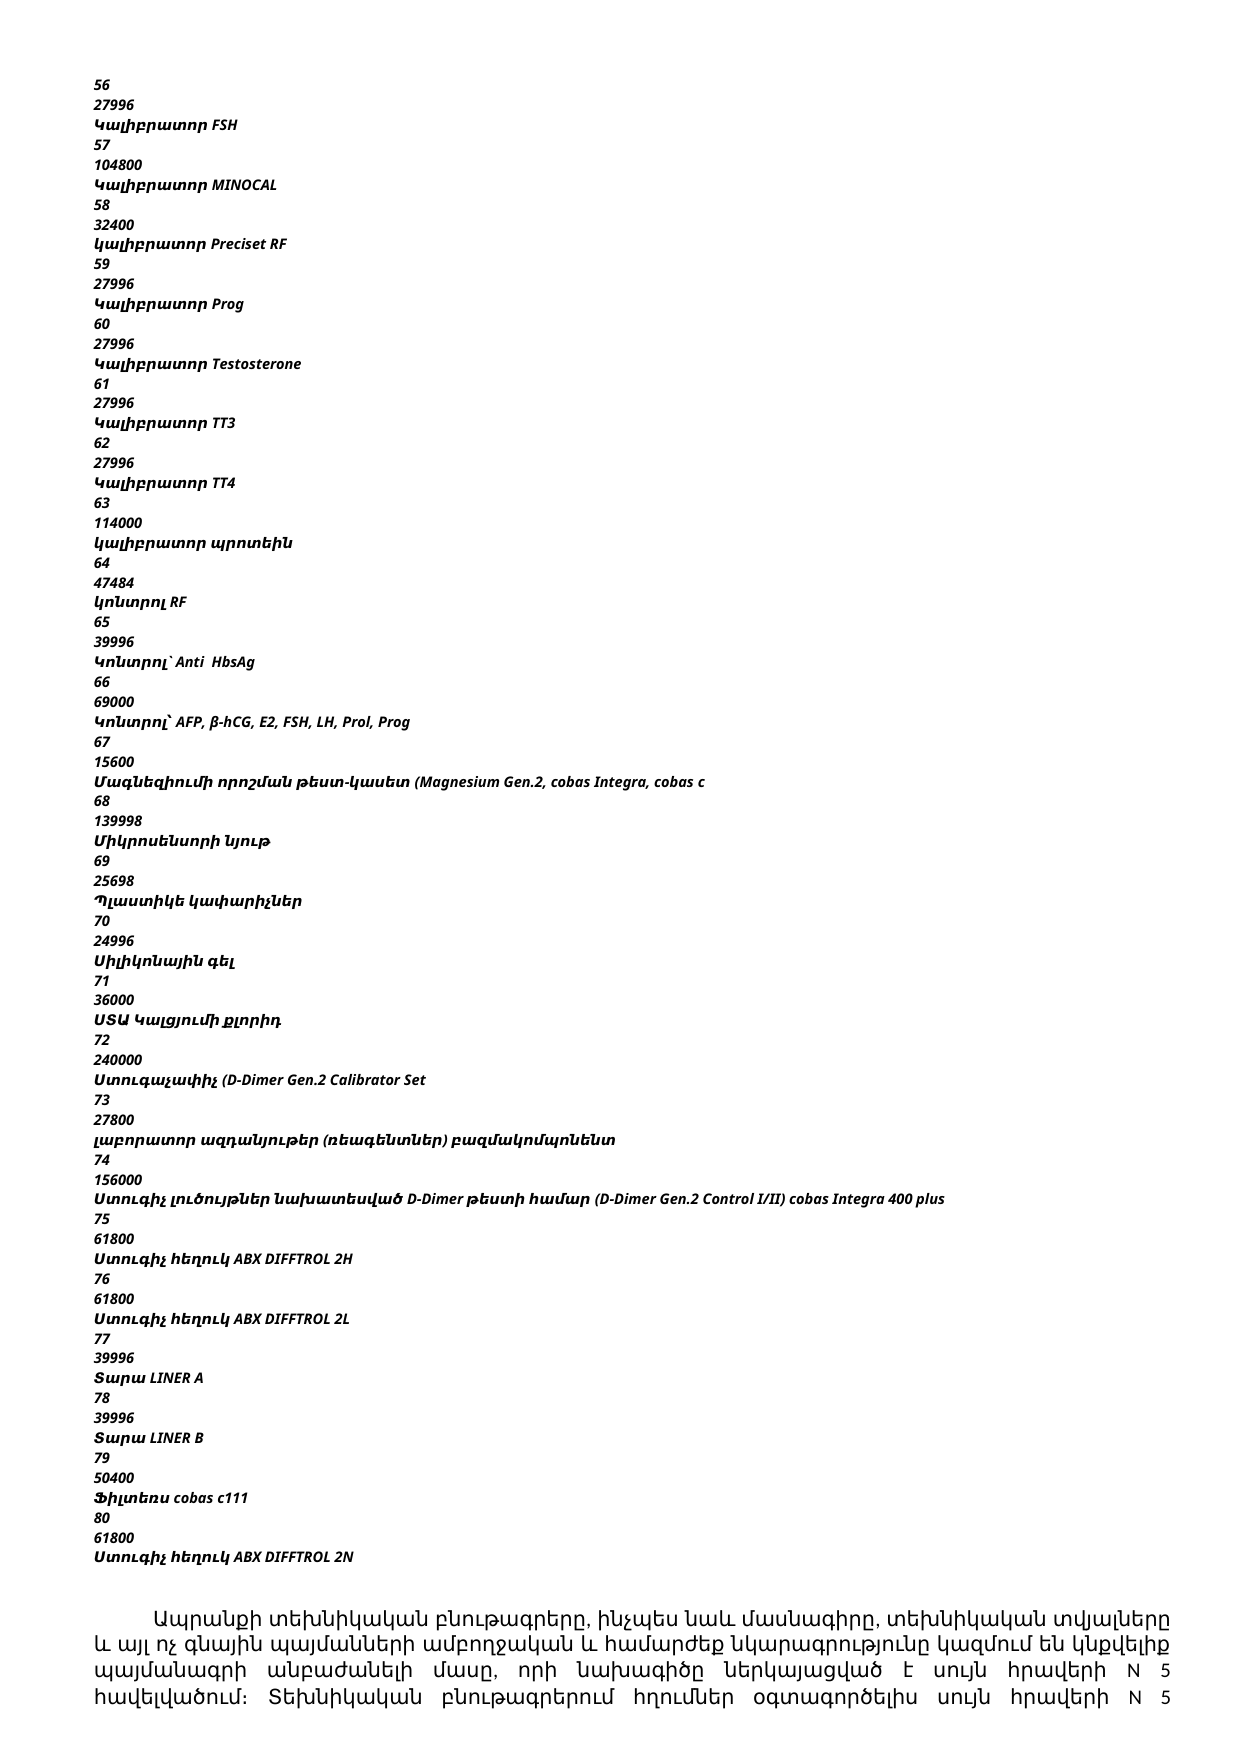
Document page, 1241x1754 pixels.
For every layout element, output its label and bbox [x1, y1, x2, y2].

text [94, 1606, 1171, 1711]
